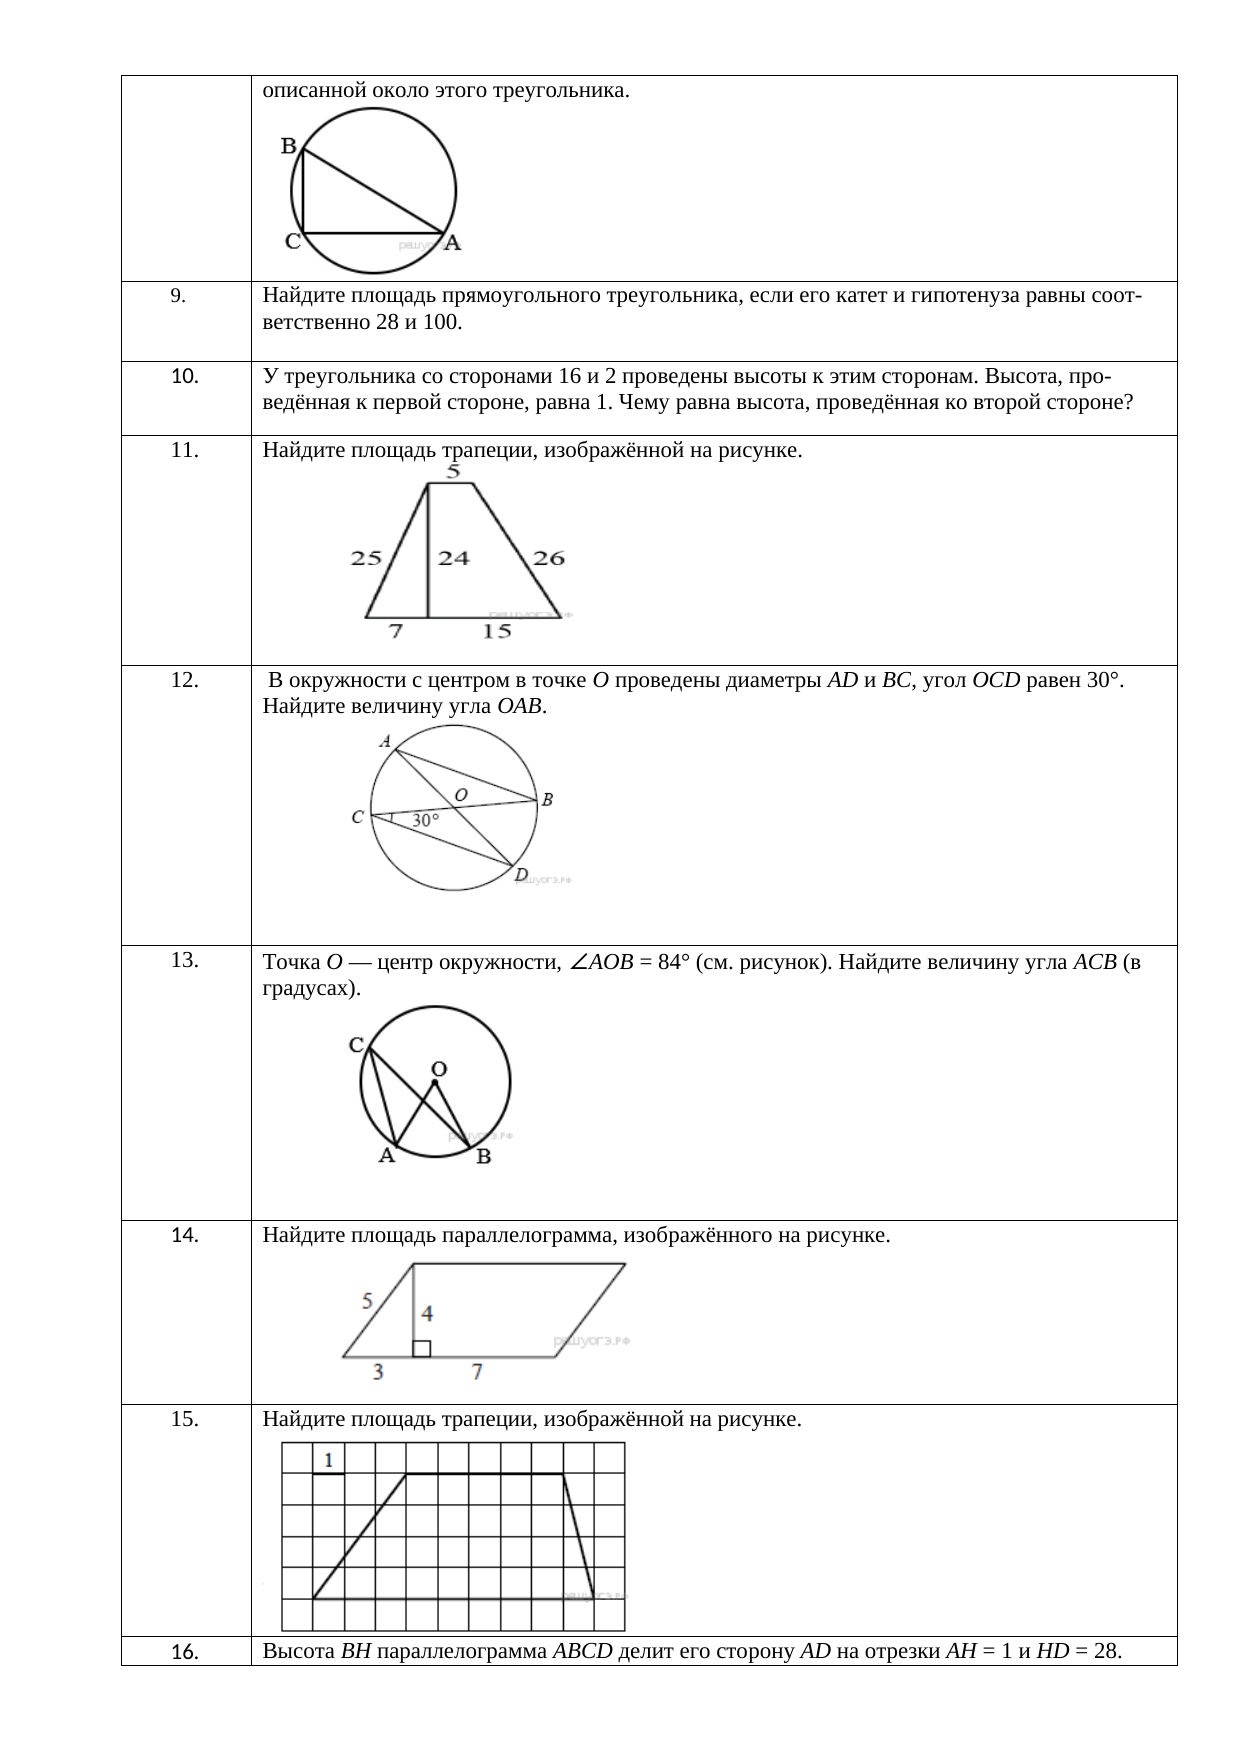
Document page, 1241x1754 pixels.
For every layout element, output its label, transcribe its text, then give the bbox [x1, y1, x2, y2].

table_cell [122, 666, 251, 945]
table_cell У треугольника со сторонами 16 и 2 проведены высоты к этим сторонам. Высота, проведённая к первой стороне, равна 1. Чему равна высота, проведённая ко второй стороне? [252, 362, 1177, 435]
table_cell Найдите площадь трапеции, изображённой на рисунке. [252, 436, 1177, 665]
table_cell [122, 362, 251, 435]
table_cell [252, 1637, 1177, 1665]
table_cell Найдите площадь прямоугольного треугольника, если его катет и гипотенуза равны соответственно 28 и 100. [252, 282, 1177, 361]
picture [262, 1431, 641, 1636]
table_cell [122, 436, 251, 665]
table_cell [122, 76, 251, 281]
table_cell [252, 76, 1177, 281]
picture [262, 102, 483, 281]
table_cell [122, 946, 251, 1219]
picture [336, 1247, 632, 1383]
table_cell [122, 282, 251, 361]
picture [337, 718, 575, 897]
table_cell В окружности с центром в точке О проведены диаметры AD и BC, угол OCD равен 30°. Найдите величину угла OAB. [252, 666, 1177, 945]
table_cell [122, 1221, 251, 1404]
table_cell [122, 1405, 251, 1636]
table_cell Точка О — центр окружности, ∠AOB = 84° (см. рисунок). Найдите величину угла ACB (в градусах). [252, 946, 1177, 1219]
picture [337, 1000, 533, 1173]
table_cell Найдите площадь трапеции, изображённой на рисунке. [641, 1405, 1177, 1636]
picture [337, 462, 575, 644]
table_cell [122, 1637, 251, 1665]
table_cell Найдите площадь параллелограмма, изображённого на рисунке. [252, 1221, 1177, 1404]
